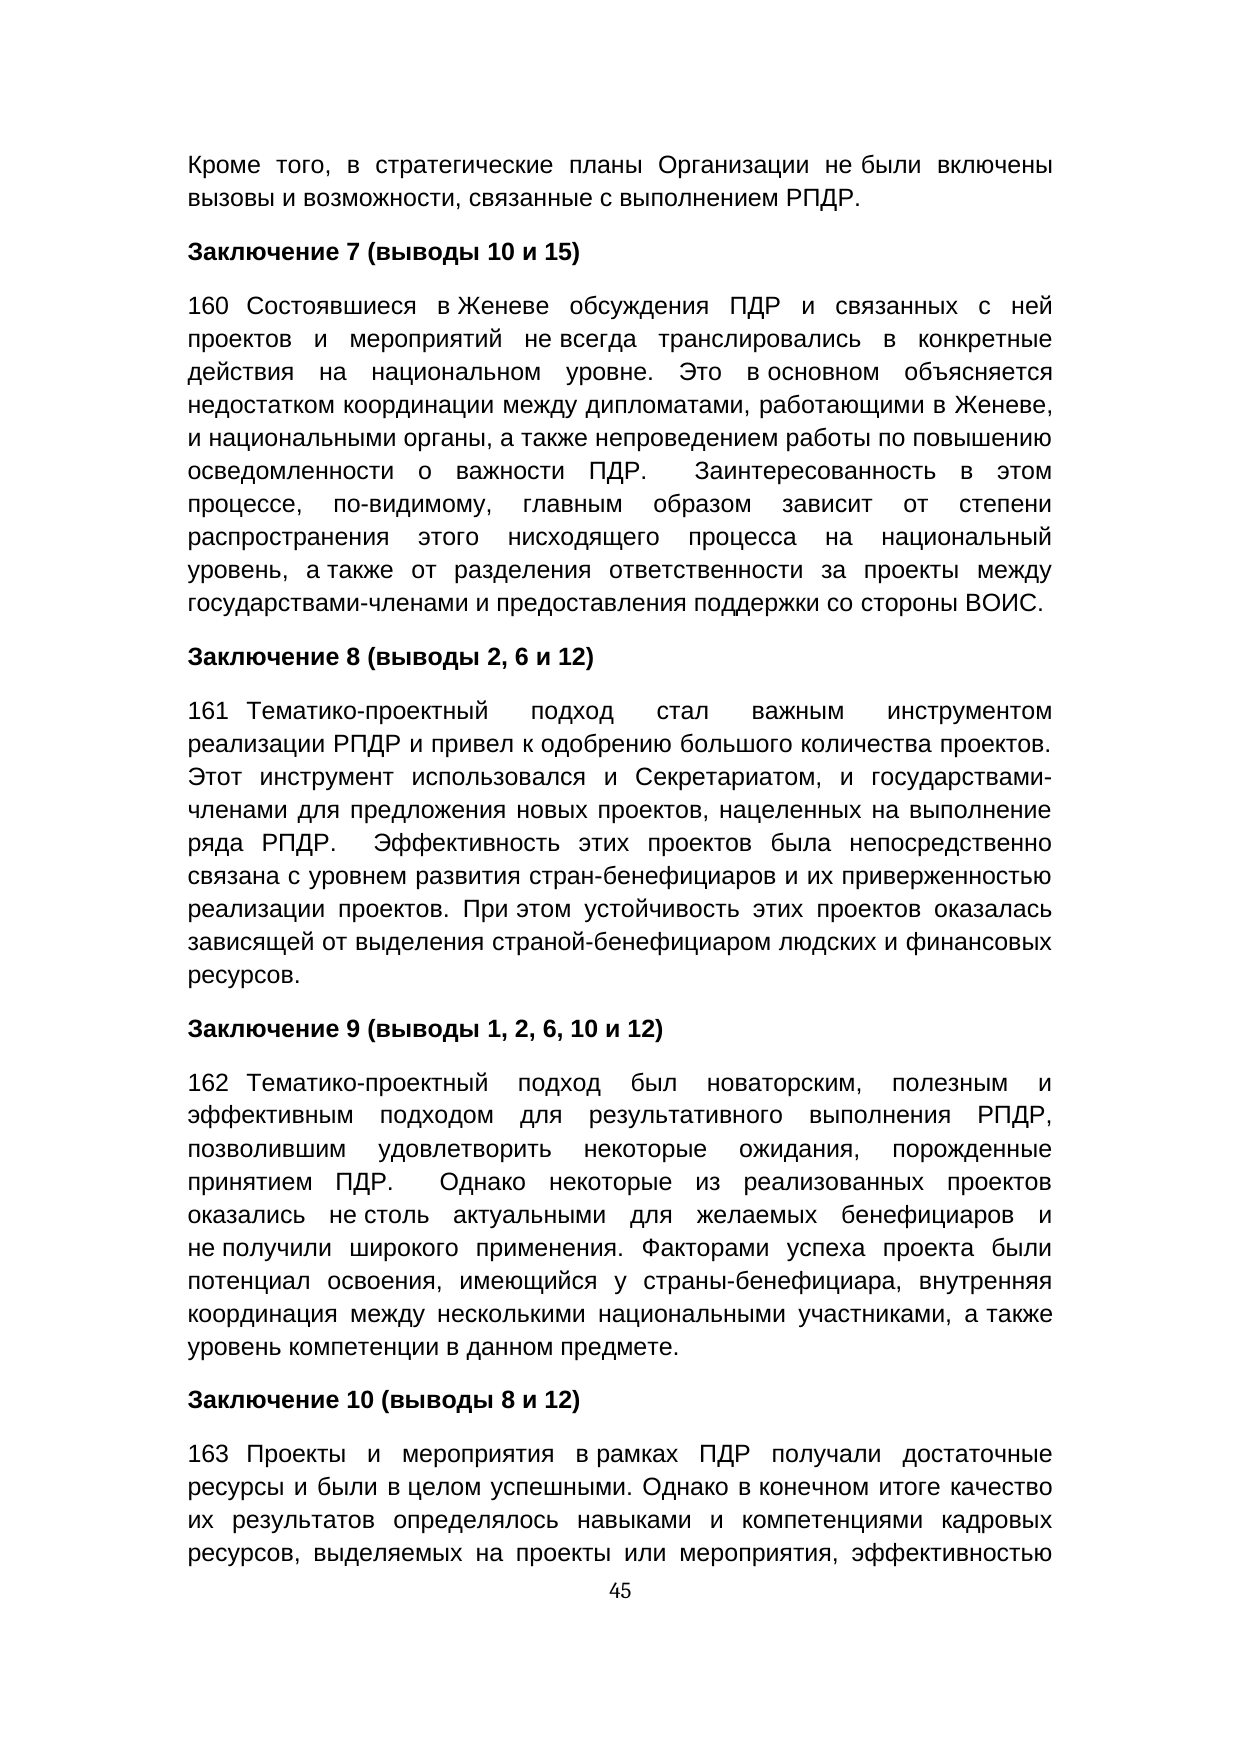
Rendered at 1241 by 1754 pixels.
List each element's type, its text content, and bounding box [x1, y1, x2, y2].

text Заключение 9 (выводы 1, 2, 6, 10 и 12) [187, 1014, 1053, 1042]
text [187, 1439, 1053, 1567]
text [187, 150, 1053, 212]
text Заключение 7 (выводы 10 и 15) [187, 237, 1053, 266]
text Состоявшиеся в Женеве обсуждения ПДР и связанных с ней проектов и мероприятий не всегда транслировались в конкретные действия на национальном уровне. Это в основном объясняется недостатком координации между дипломатами, работающими в Женеве, и национальными органы, а также непроведением работы по повышению осведомленности о важности ПДР. Заинтересованность в этом процессе, по-видимому, главным образом зависит от степени распространения этого нисходящего процесса на национальный уровень, а также от разделения ответственности за проекты между государствами-членами и предоставления поддержки со стороны ВОИС. [187, 291, 1053, 617]
text Заключение 8 (выводы 2, 6 и 12) [187, 642, 1053, 671]
text Тематико-проектный подход был новаторским, полезным и эффективным подходом для результативного выполнения РПДР, позволившим удовлетворить некоторые ожидания, порожденные принятием ПДР. Однако некоторые из реализованных проектов оказались не столь актуальными для желаемых бенефициаров и не получили широкого применения. Факторами успеха проекта были потенциал освоения, имеющийся у страны-бенефициара, внутренняя координация между несколькими национальными участниками, а также уровень компетенции в данном предмете. [187, 1067, 1053, 1360]
text Заключение 10 (выводы 8 и 12) [187, 1386, 1053, 1414]
text Тематико-проектный подход стал важным инструментом реализации РПДР и привел к одобрению большого количества проектов. Этот инструмент использовался и Секретариатом, и государствами-членами для предложения новых проектов, нацеленных на выполнение ряда РПДР. Эффективность этих проектов была непосредственно связана с уровнем развития стран-бенефициаров и их приверженностью реализации проектов. При этом устойчивость этих проектов оказалась зависящей от выделения страной-бенефициаром людских и финансовых ресурсов. [187, 696, 1053, 988]
